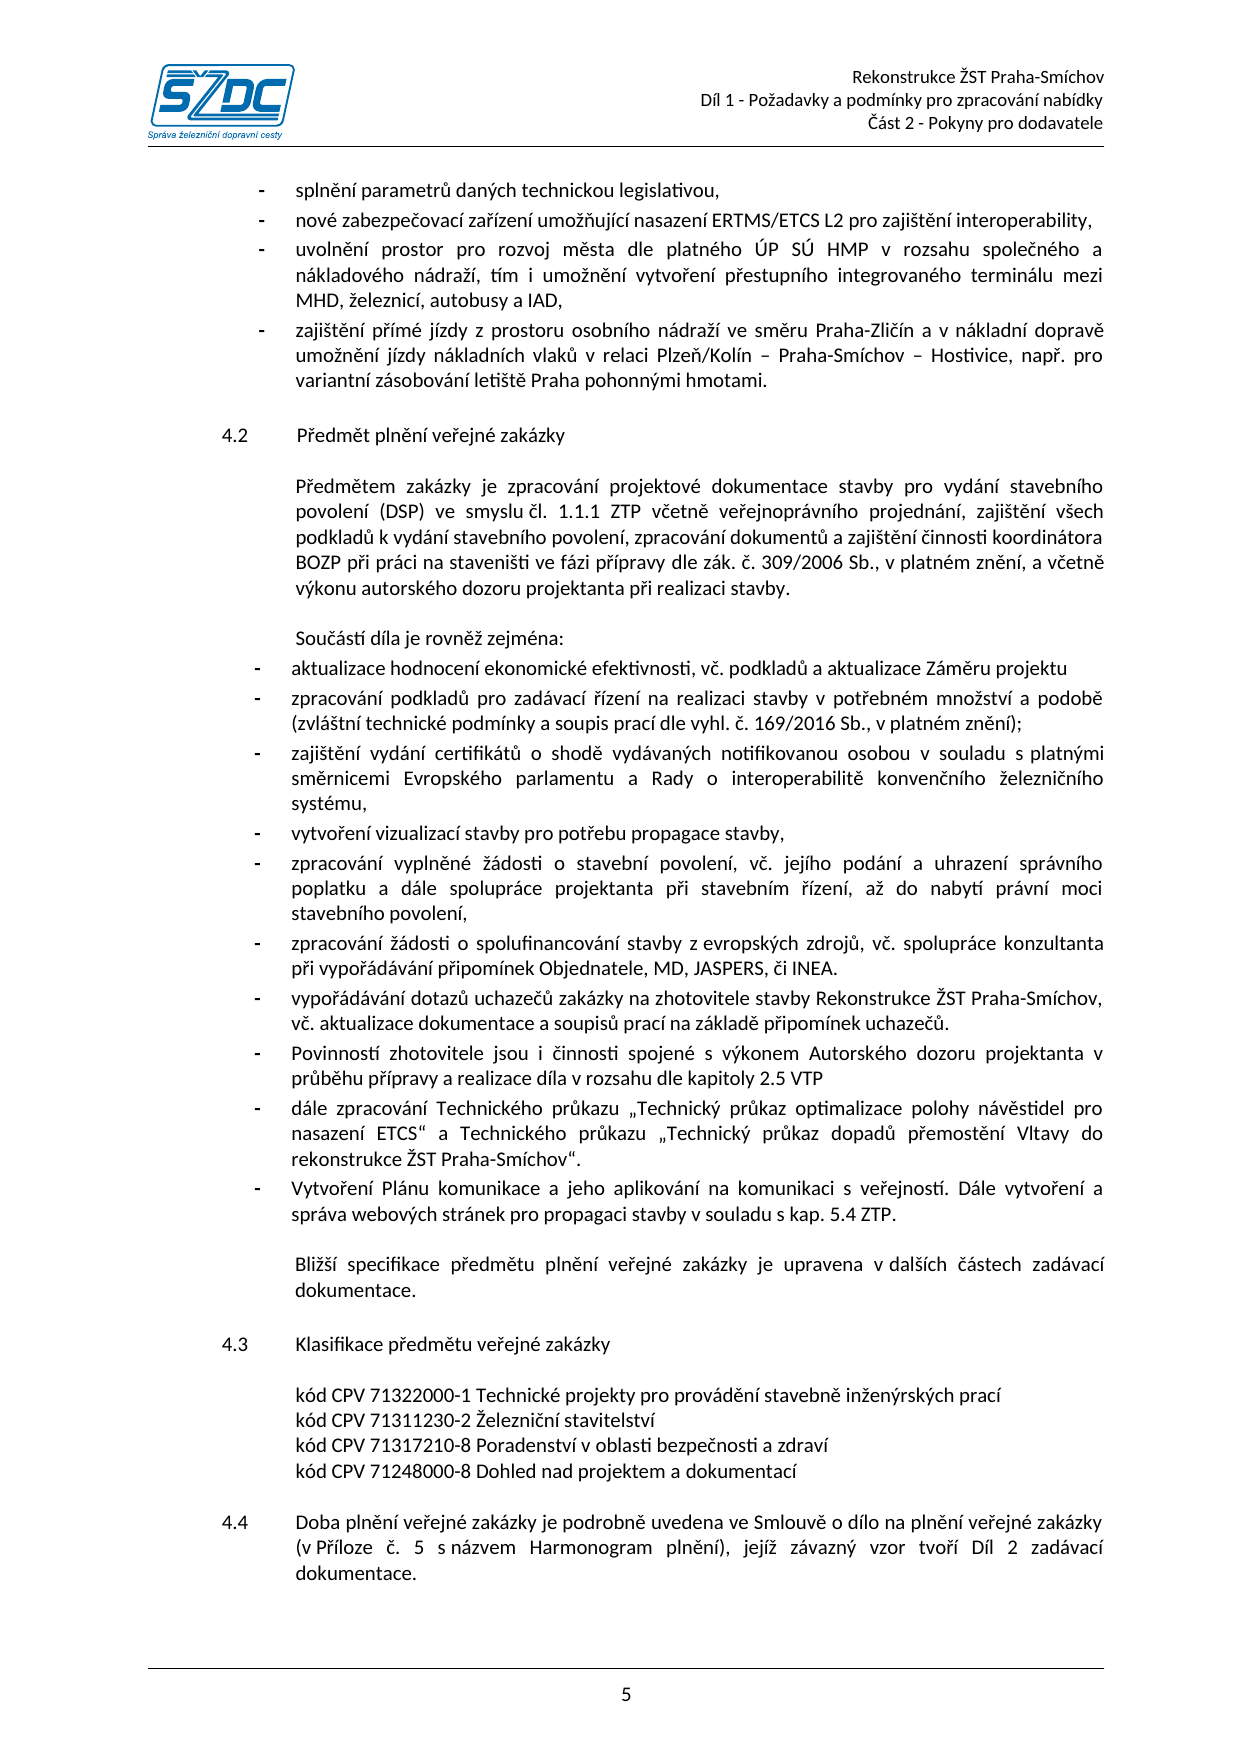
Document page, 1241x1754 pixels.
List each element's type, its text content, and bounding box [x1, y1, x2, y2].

text splnění parametrů daných technickou legislativou, [258, 177, 1104, 203]
text Vytvoření Plánu komunikace a jeho aplikování na komunikaci s veřejností. Dále vytvoření a správa webových stránek pro propagaci stavby v souladu s kap. 5.4 ZTP. [254, 1176, 1104, 1226]
text nové zabezpečovací zařízení umožňující nasazení ERTMS/ETCS L2 pro zajištění interoperability, [258, 207, 1104, 232]
list Doba plnění veřejné zakázky je podrobně uvedena ve Smlouvě o dílo na plnění veřejné zakázky (v Příloze č. 5 s názvem Harmonogram plnění), jejíž závazný vzor tvoří Díl 2 zadávací dokumentace. [222, 1509, 1104, 1585]
text zpracování podkladů pro zadávací řízení na realizaci stavby v potřebném množství a podobě (zvláštní technické podmínky a soupis prací dle vyhl. č. 169/2016 Sb., v platném znění); [254, 685, 1104, 736]
text dále zpracování Technického průkazu „Technický průkaz optimalizace polohy návěstidel pro nasazení ETCS“ a Technického průkazu „Technický průkaz dopadů přemostění Vltavy do rekonstrukce ŽST Praha-Smíchov“. [254, 1095, 1104, 1171]
text uvolnění prostor pro rozvoj města dle platného ÚP SÚ HMP v rozsahu společného a nákladového nádraží, tím i umožnění vytvoření přestupního integrovaného terminálu mezi MHD, železnicí, autobusy a IAD, [258, 236, 1104, 313]
text zpracování žádosti o spolufinancování stavby z evropských zdrojů, vč. spolupráce konzultanta při vypořádávání připomínek Objednatele, MD, JASPERS, či INEA. [254, 930, 1104, 981]
text aktualizace hodnocení ekonomické efektivnosti, vč. podkladů a aktualizace Záměru projektu [254, 655, 1104, 681]
text zpracování vyplněné žádosti o stavební povolení, vč. jejího podání a uhrazení správního poplatku a dále spolupráce projektanta při stavebním řízení, až do nabytí právní moci stavebního povolení, [254, 850, 1104, 926]
list Předmětem zakázky je zpracování projektové dokumentace stavby pro vydání stavebního povolení (DSP) ve smyslu čl. 1.1.1 ZTP včetně veřejnoprávního projednání, zajištění všech podkladů k vydání stavebního povolení, zpracování dokumentů a zajištění činnosti koordinátora BOZP při práci na staveništi ve fázi přípravy dle zák. č. 309/2006 Sb., v platném znění, a včetně výkonu autorského dozoru projektanta při realizaci stavby. [295, 473, 1104, 600]
list kód CPV 71311230-2 Železniční stavitelství [295, 1407, 1104, 1433]
text zajištění přímé jízdy z prostoru osobního nádraží ve směru Praha-Zličín a v nákladní dopravě umožnění jízdy nákladních vlaků v relaci Plzeň/Kolín – Praha-Smíchov – Hostivice, např. pro variantní zásobování letiště Praha pohonnými hmotami. [258, 317, 1104, 393]
list Klasifikace předmětu veřejné zakázky [222, 1331, 1104, 1356]
text vypořádávání dotazů uchazečů zakázky na zhotovitele stavby Rekonstrukce ŽST Praha-Smíchov, vč. aktualizace dokumentace a soupisů prací na základě připomínek uchazečů. [254, 985, 1104, 1036]
list kód CPV 71322000-1 Technické projekty pro provádění stavebně inženýrských prací [295, 1382, 1104, 1407]
list Předmět plnění veřejné zakázky [222, 422, 1104, 448]
text Bližší specifikace předmětu plnění veřejné zakázky je upravena v dalších částech zadávací dokumentace. [295, 1251, 1104, 1302]
text vytvoření vizualizací stavby pro potřebu propagace stavby, [254, 820, 1104, 846]
text Povinností zhotovitele jsou i činnosti spojené s výkonem Autorského dozoru projektanta v průběhu přípravy a realizace díla v rozsahu dle kapitoly 2.5 VTP [254, 1040, 1104, 1091]
text zajištění vydání certifikátů o shodě vydávaných notifikovanou osobou v souladu s platnými směrnicemi Evropského parlamentu a Rady o interoperabilitě konvenčního železničního systému, [254, 740, 1104, 816]
list kód CPV 71317210-8 Poradenství v oblasti bezpečnosti a zdraví [295, 1433, 1104, 1458]
list kód CPV 71248000-8 Dohled nad projektem a dokumentací [295, 1458, 1104, 1483]
text Součástí díla je rovněž zejména: [295, 626, 1104, 651]
